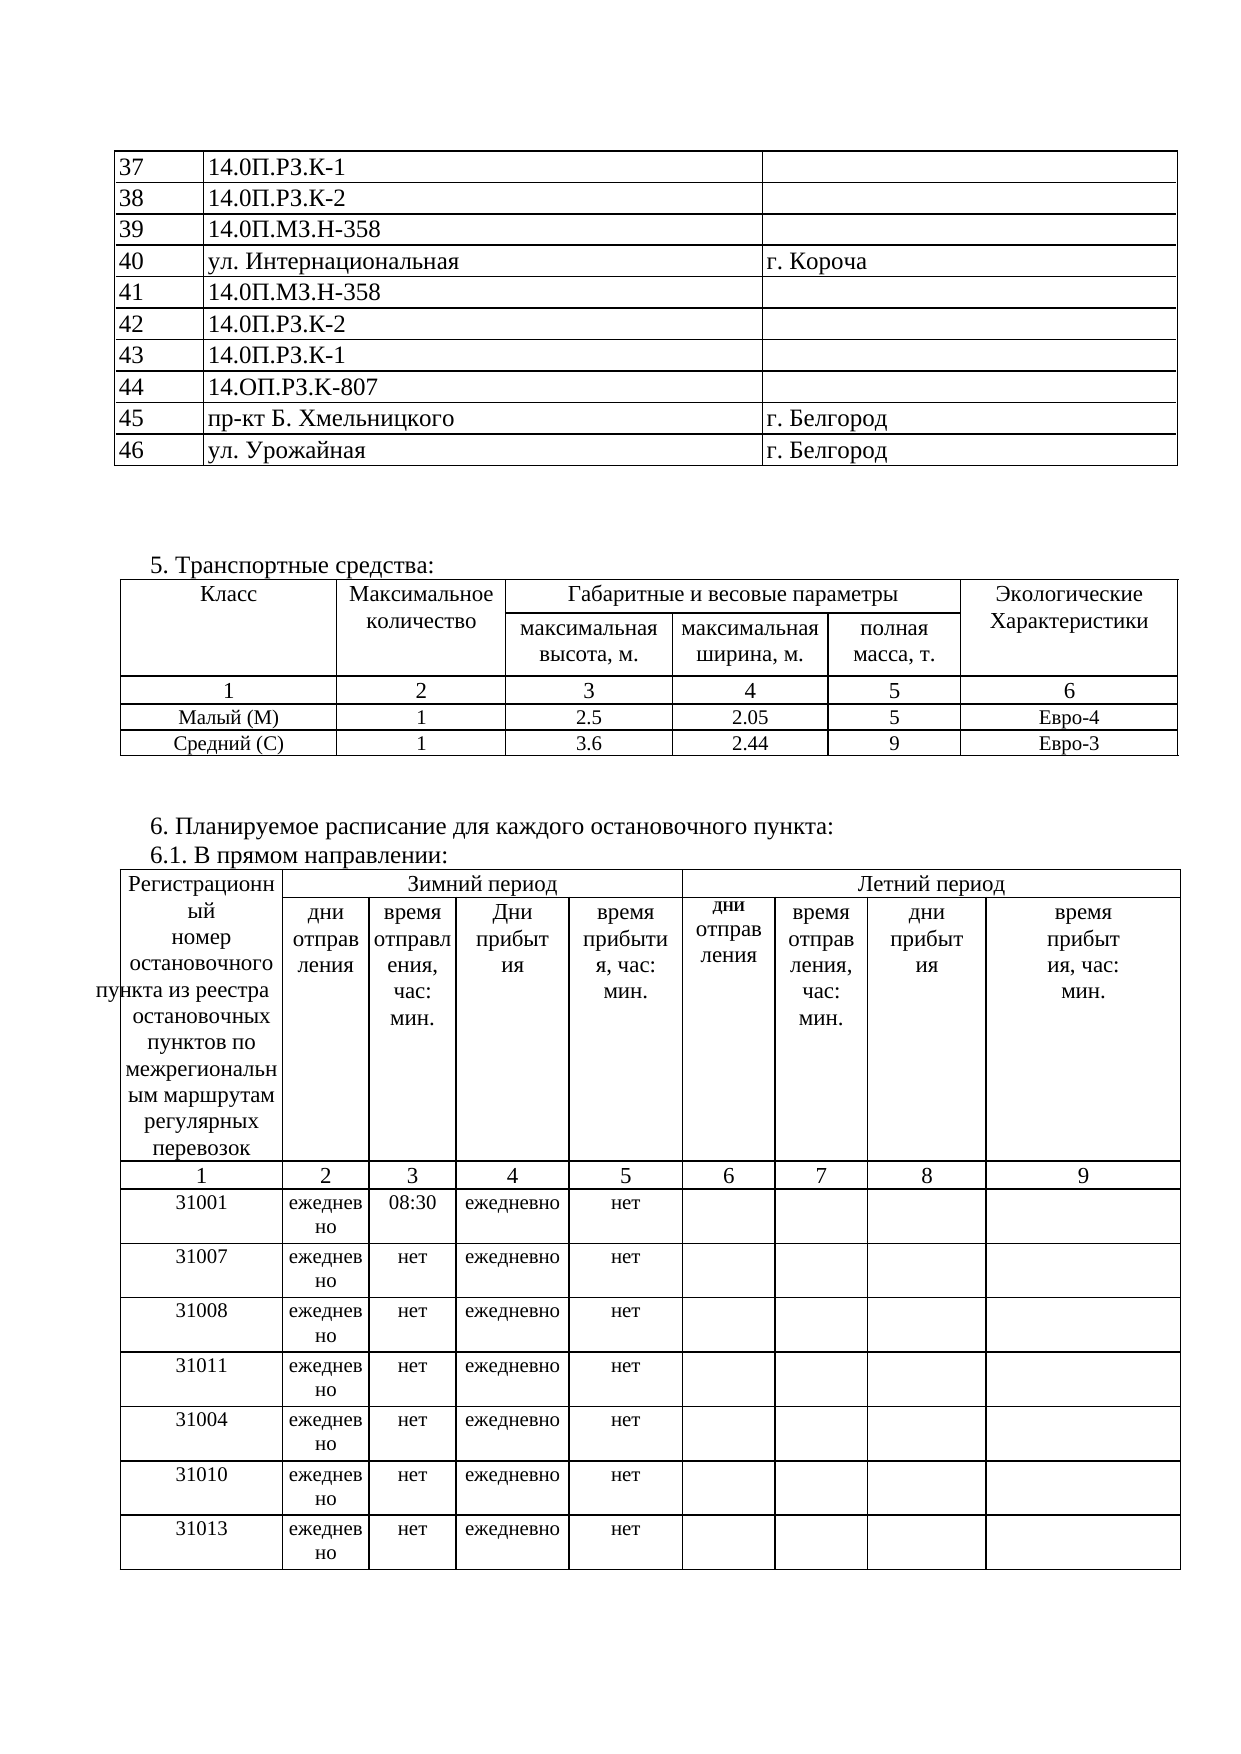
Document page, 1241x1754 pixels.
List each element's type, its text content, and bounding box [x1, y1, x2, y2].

table_cell [683, 1407, 774, 1460]
table_cell 14.0П.РЗ.К-1 [204, 152, 762, 181]
table_cell 4 [673, 677, 827, 703]
table_cell [987, 1298, 1180, 1351]
table_cell 6 [961, 677, 1177, 703]
table_cell 44 [115, 371, 203, 402]
table_cell ежедневно [283, 1407, 368, 1460]
table_cell 37 [115, 152, 203, 181]
table_cell Евро-3 [961, 731, 1177, 754]
table_cell дни прибыт ия [868, 898, 985, 1160]
table_cell ежедневно [457, 1244, 568, 1297]
table_cell [868, 1353, 985, 1406]
table_cell ежедневно [457, 1462, 568, 1514]
table_cell 39 [115, 214, 203, 244]
table_cell полная масса, т. [829, 614, 960, 675]
table_cell 1 [121, 677, 336, 703]
table_cell максимальная ширина, м. [673, 614, 827, 675]
table_cell [987, 1407, 1180, 1460]
table_cell [683, 1353, 774, 1406]
table_cell 31004 [121, 1407, 282, 1460]
table_cell 2.05 [673, 705, 827, 729]
table_header Максимальное количество [337, 580, 505, 675]
table_cell [763, 370, 1177, 402]
table_cell 9 [829, 731, 960, 754]
table_cell [683, 1516, 774, 1569]
table_cell нет [370, 1353, 455, 1406]
table_cell ежедневно [283, 1353, 368, 1406]
table_cell [763, 181, 1177, 213]
table_cell [868, 1298, 985, 1351]
table_cell [868, 1244, 985, 1297]
table_cell [987, 1462, 1180, 1514]
table_cell [763, 307, 1177, 339]
table_header Экологические Характеристики [961, 580, 1177, 675]
table_cell 31008 [121, 1298, 282, 1351]
table_header Класс [121, 580, 336, 675]
table_cell [683, 1244, 774, 1297]
table_cell 14.0П.РЗ.К-2 [204, 183, 762, 213]
table_cell г. Белгород [763, 433, 1177, 464]
table_cell 14.0П.МЗ.Н-358 [204, 277, 762, 307]
table_cell 2 [283, 1162, 368, 1188]
table_cell 3.6 [506, 731, 672, 754]
table_cell 41 [115, 277, 203, 307]
table_cell ежедневно [457, 1407, 568, 1460]
table_cell 4 [457, 1162, 568, 1188]
table_header Зимний период [283, 870, 682, 897]
table_cell 40 [115, 245, 203, 276]
table_cell ежедневно [283, 1190, 368, 1242]
table_cell [776, 1516, 867, 1569]
table_cell 3 [506, 677, 672, 703]
table_cell ежедневно [283, 1298, 368, 1351]
table_cell нет [570, 1190, 682, 1242]
table_cell ежедневно [457, 1353, 568, 1406]
table_cell ДНИ отправ ления [683, 898, 774, 1160]
table_cell 2.44 [673, 731, 827, 754]
table_cell ежедневно [283, 1244, 368, 1297]
table_cell 43 [115, 340, 203, 370]
table_cell 7 [776, 1162, 867, 1188]
table_cell 5 [570, 1162, 682, 1188]
table_cell [868, 1190, 985, 1242]
table_cell Малый (М) [121, 705, 336, 729]
table_cell пр-кт Б. Хмельницкого [204, 403, 762, 433]
table_cell [987, 1190, 1180, 1242]
table_cell 8 [868, 1162, 985, 1188]
table_cell [868, 1407, 985, 1460]
table_cell [987, 1516, 1180, 1569]
table_cell время отправ ления, час: мин. [776, 898, 867, 1160]
table_cell [763, 339, 1177, 370]
table_cell нет [570, 1516, 682, 1569]
table_cell ул. Урожайная [204, 435, 762, 464]
table_cell [987, 1353, 1180, 1406]
table_cell 38 [115, 183, 203, 213]
table_cell 2 [337, 677, 505, 703]
table_cell нет [570, 1244, 682, 1297]
table_header Габаритные и весовые параметры [506, 580, 960, 612]
table_cell [868, 1516, 985, 1569]
table_cell 1 [337, 705, 505, 729]
table_cell 2.5 [506, 705, 672, 729]
table_cell 46 [115, 434, 203, 464]
table_cell 5 [829, 677, 960, 703]
table_cell 9 [987, 1162, 1180, 1188]
table_cell ежедневно [283, 1462, 368, 1514]
table_cell [763, 213, 1177, 244]
table_cell [776, 1190, 867, 1242]
table_cell максимальная высота, м. [506, 614, 672, 675]
table_cell Средний (С) [121, 731, 336, 754]
table_cell [683, 1190, 774, 1242]
table_cell время отправл ения, час: мин. [370, 898, 455, 1160]
table_cell 1 [337, 731, 505, 754]
table_cell [763, 152, 1177, 181]
table_cell 6 [683, 1162, 774, 1188]
table_cell Евро-4 [961, 705, 1177, 729]
table_cell [776, 1244, 867, 1297]
table_cell [763, 276, 1177, 307]
table_cell время прибыти я, час: мин. [570, 898, 682, 1160]
table_cell ежедневно [457, 1190, 568, 1242]
table_cell [776, 1298, 867, 1351]
text 6.1. В прямом направлении: [150, 840, 1090, 869]
table_cell ежедневно [457, 1516, 568, 1569]
table_cell [868, 1462, 985, 1514]
table_cell [776, 1353, 867, 1406]
table_cell нет [570, 1407, 682, 1460]
table_cell время прибыт ия, час: мин. [987, 898, 1180, 1160]
table_cell ул. Интернациональная [204, 246, 762, 276]
table_cell нет [370, 1298, 455, 1351]
table_cell 31001 [121, 1190, 282, 1242]
table_cell ежедневно [283, 1516, 368, 1569]
table_cell нет [370, 1407, 455, 1460]
table_cell 3 [370, 1162, 455, 1188]
text 5. Транспортные средства: [150, 550, 1090, 579]
table_header Регистрационный номер остановочного пункта из реестра остановочных пунктов по межрегиональным маршрутам регулярных перевозок [121, 870, 282, 1160]
table_cell 31010 [121, 1462, 282, 1514]
table_cell 08:30 [370, 1190, 455, 1242]
table_cell Дни прибыт ия [457, 898, 568, 1160]
table_cell нет [570, 1353, 682, 1406]
table_cell нет [370, 1516, 455, 1569]
table_cell 14.0П.МЗ.Н-358 [204, 215, 762, 244]
table_cell [776, 1462, 867, 1514]
table_cell 42 [115, 308, 203, 339]
table_cell [683, 1462, 774, 1514]
table_cell нет [370, 1244, 455, 1297]
table_cell 14.ОП.РЗ.K-807 [204, 372, 762, 402]
table_header Летний период [683, 870, 1180, 897]
table_cell нет [570, 1462, 682, 1514]
table_cell [987, 1244, 1180, 1297]
table_cell [683, 1298, 774, 1351]
table_cell 31007 [121, 1244, 282, 1297]
table_cell 45 [115, 403, 203, 433]
table_cell г. Белгород [763, 402, 1177, 433]
table_cell дни отправ ления [283, 898, 368, 1160]
table_cell ежедневно [457, 1298, 568, 1351]
table_cell 31013 [121, 1516, 282, 1569]
text 6. Планируемое расписание для каждого остановочного пункта: [150, 811, 1090, 840]
table_cell 14.0П.РЗ.К-1 [204, 340, 762, 370]
table_cell 1 [121, 1162, 282, 1188]
table_cell г. Короча [763, 244, 1177, 276]
table_cell [776, 1407, 867, 1460]
table_cell 31011 [121, 1353, 282, 1406]
table_cell нет [570, 1298, 682, 1351]
table_cell 14.0П.РЗ.К-2 [204, 309, 762, 339]
table_cell нет [370, 1462, 455, 1514]
table_cell 5 [829, 705, 960, 729]
